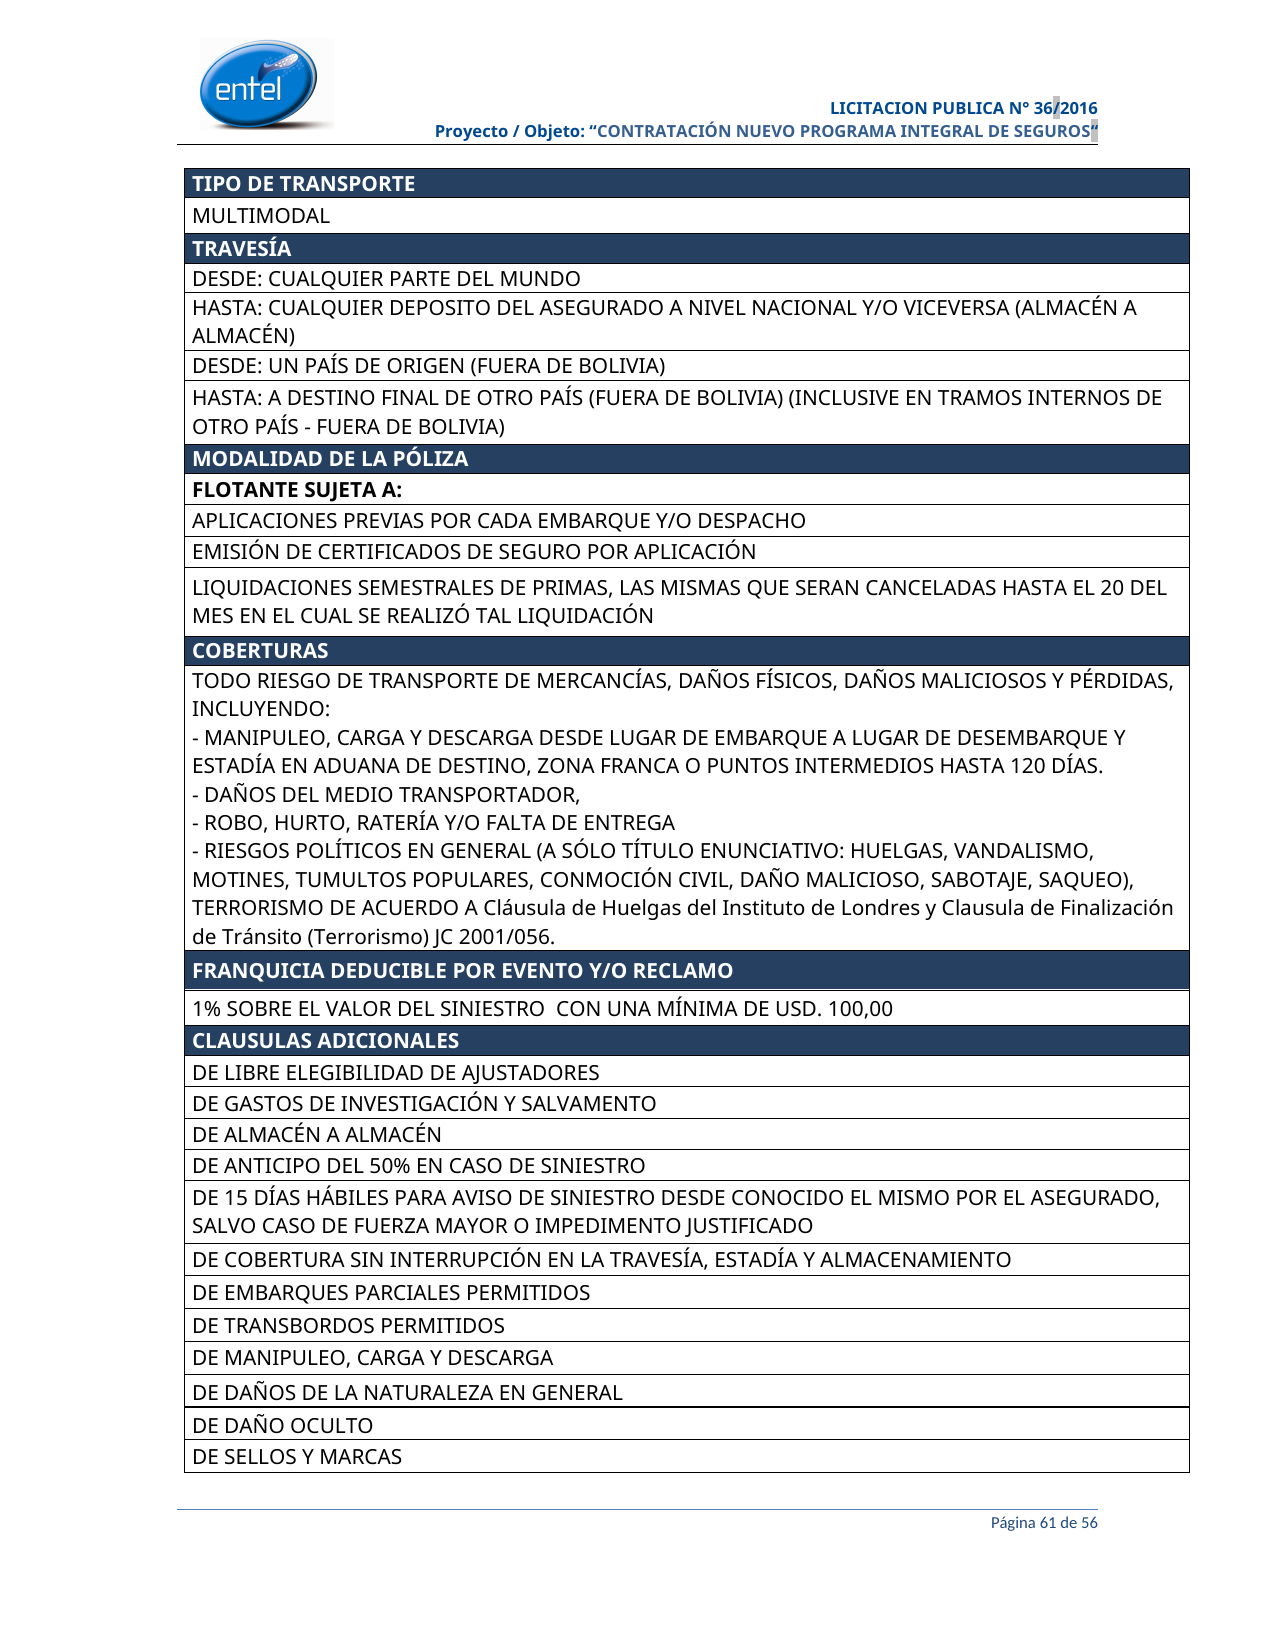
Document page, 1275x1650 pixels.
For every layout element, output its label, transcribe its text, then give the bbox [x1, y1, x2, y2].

table_cell CLAUSULAS ADICIONALES [185, 1026, 1189, 1055]
table_cell DE ANTICIPO DEL 50% EN CASO DE SINIESTRO [185, 1150, 1189, 1180]
table_cell DESDE: CUALQUIER PARTE DEL MUNDO [185, 264, 1189, 292]
table_cell DE GASTOS DE INVESTIGACIÓN Y SALVAMENTO [185, 1087, 1189, 1117]
table_cell DE EMBARQUES PARCIALES PERMITIDOS [185, 1276, 1189, 1308]
table_cell DESDE: UN PAÍS DE ORIGEN (FUERA DE BOLIVIA) [185, 351, 1189, 379]
table_cell MULTIMODAL [185, 198, 1189, 233]
table_cell DE LIBRE ELEGIBILIDAD DE AJUSTADORES [185, 1056, 1189, 1086]
table_cell FLOTANTE SUJETA A: [185, 474, 1189, 504]
table_cell APLICACIONES PREVIAS POR CADA EMBARQUE Y/O DESPACHO [185, 505, 1189, 536]
table_cell HASTA: A DESTINO FINAL DE OTRO PAÍS (FUERA DE BOLIVIA) (INCLUSIVE EN TRAMOS INTERNOS DE OTRO PAÍS - FUERA DE BOLIVIA) [185, 381, 1189, 443]
table_cell TIPO DE TRANSPORTE [185, 169, 1189, 197]
table_cell DE TRANSBORDOS PERMITIDOS [185, 1309, 1189, 1341]
table_cell DE 15 DÍAS HÁBILES PARA AVISO DE SINIESTRO DESDE CONOCIDO EL MISMO POR EL ASEGURADO, SALVO CASO DE FUERZA MAYOR O IMPEDIMENTO JUSTIFICADO [185, 1181, 1189, 1242]
table_cell HASTA: CUALQUIER DEPOSITO DEL ASEGURADO A NIVEL NACIONAL Y/O VICEVERSA (ALMACÉN A ALMACÉN) [185, 293, 1189, 350]
table_cell 1% SOBRE EL VALOR DEL SINIESTRO CON UNA MÍNIMA DE USD. 100,00 [185, 991, 1189, 1025]
table_cell MODALIDAD DE LA PÓLIZA [185, 445, 1189, 473]
table_cell DE DAÑO OCULTO [185, 1408, 1189, 1439]
table_cell TRAVESÍA [185, 234, 1189, 263]
table_cell DE DAÑOS DE LA NATURALEZA EN GENERAL [185, 1375, 1189, 1406]
table_cell DE ALMACÉN A ALMACÉN [185, 1119, 1189, 1149]
table_cell COBERTURAS [185, 637, 1189, 665]
table_cell DE MANIPULEO, CARGA Y DESCARGA [185, 1342, 1189, 1374]
table_cell FRANQUICIA DEDUCIBLE POR EVENTO Y/O RECLAMO [185, 951, 1189, 989]
picture [199, 38, 335, 130]
table_cell DE COBERTURA SIN INTERRUPCIÓN EN LA TRAVESÍA, ESTADÍA Y ALMACENAMIENTO [185, 1244, 1189, 1275]
table_cell TODO RIESGO DE TRANSPORTE DE MERCANCÍAS, DAÑOS FÍSICOS, DAÑOS MALICIOSOS Y PÉRDIDAS, INCLUYENDO: - MANIPULEO, CARGA Y DESCARGA DESDE LUGAR DE EMBARQUE A LUGAR DE DESEMBARQUE Y ESTADÍA EN ADUANA DE DESTINO, ZONA FRANCA O PUNTOS INTERMEDIOS HASTA 120 DÍAS. - DAÑOS DEL MEDIO TRANSPORTADOR, - ROBO, HURTO, RATERÍA Y/O FALTA DE ENTREGA - RIESGOS POLÍTICOS EN GENERAL (A SÓLO TÍTULO ENUNCIATIVO: HUELGAS, VANDALISMO, MOTINES, TUMULTOS POPULARES, CONMOCIÓN CIVIL, DAÑO MALICIOSO, SABOTAJE, SAQUEO), TERRORISMO DE ACUERDO A Cláusula de Huelgas del Instituto de Londres y Clausula de Finalización de Tránsito (Terrorismo) JC 2001/056. [185, 666, 1189, 950]
table_cell LIQUIDACIONES SEMESTRALES DE PRIMAS, LAS MISMAS QUE SERAN CANCELADAS HASTA EL 20 DEL MES EN EL CUAL SE REALIZÓ TAL LIQUIDACIÓN [185, 568, 1189, 636]
table_cell EMISIÓN DE CERTIFICADOS DE SEGURO POR APLICACIÓN [185, 537, 1189, 567]
table_cell DE SELLOS Y MARCAS [185, 1440, 1189, 1472]
